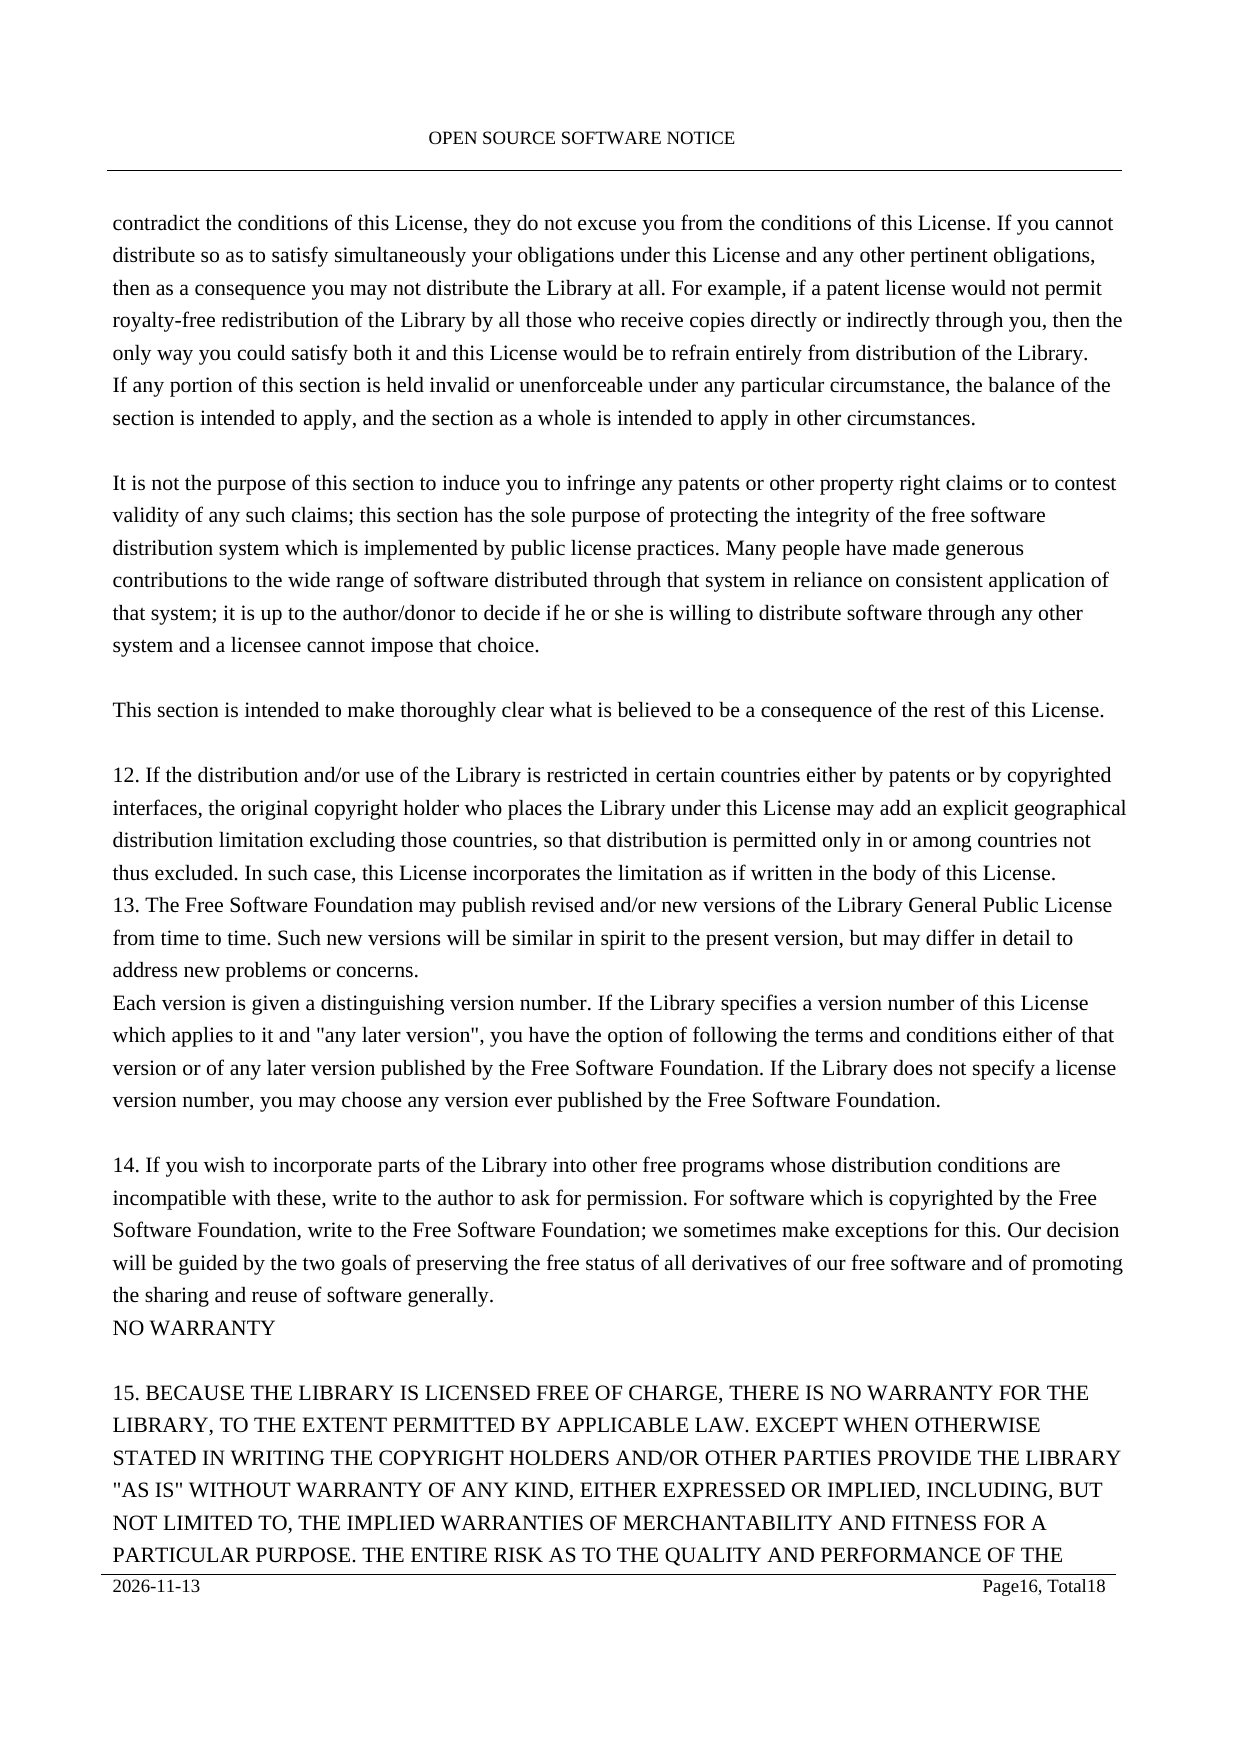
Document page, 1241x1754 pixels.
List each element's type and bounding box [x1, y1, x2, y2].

text [112, 206, 1128, 1571]
